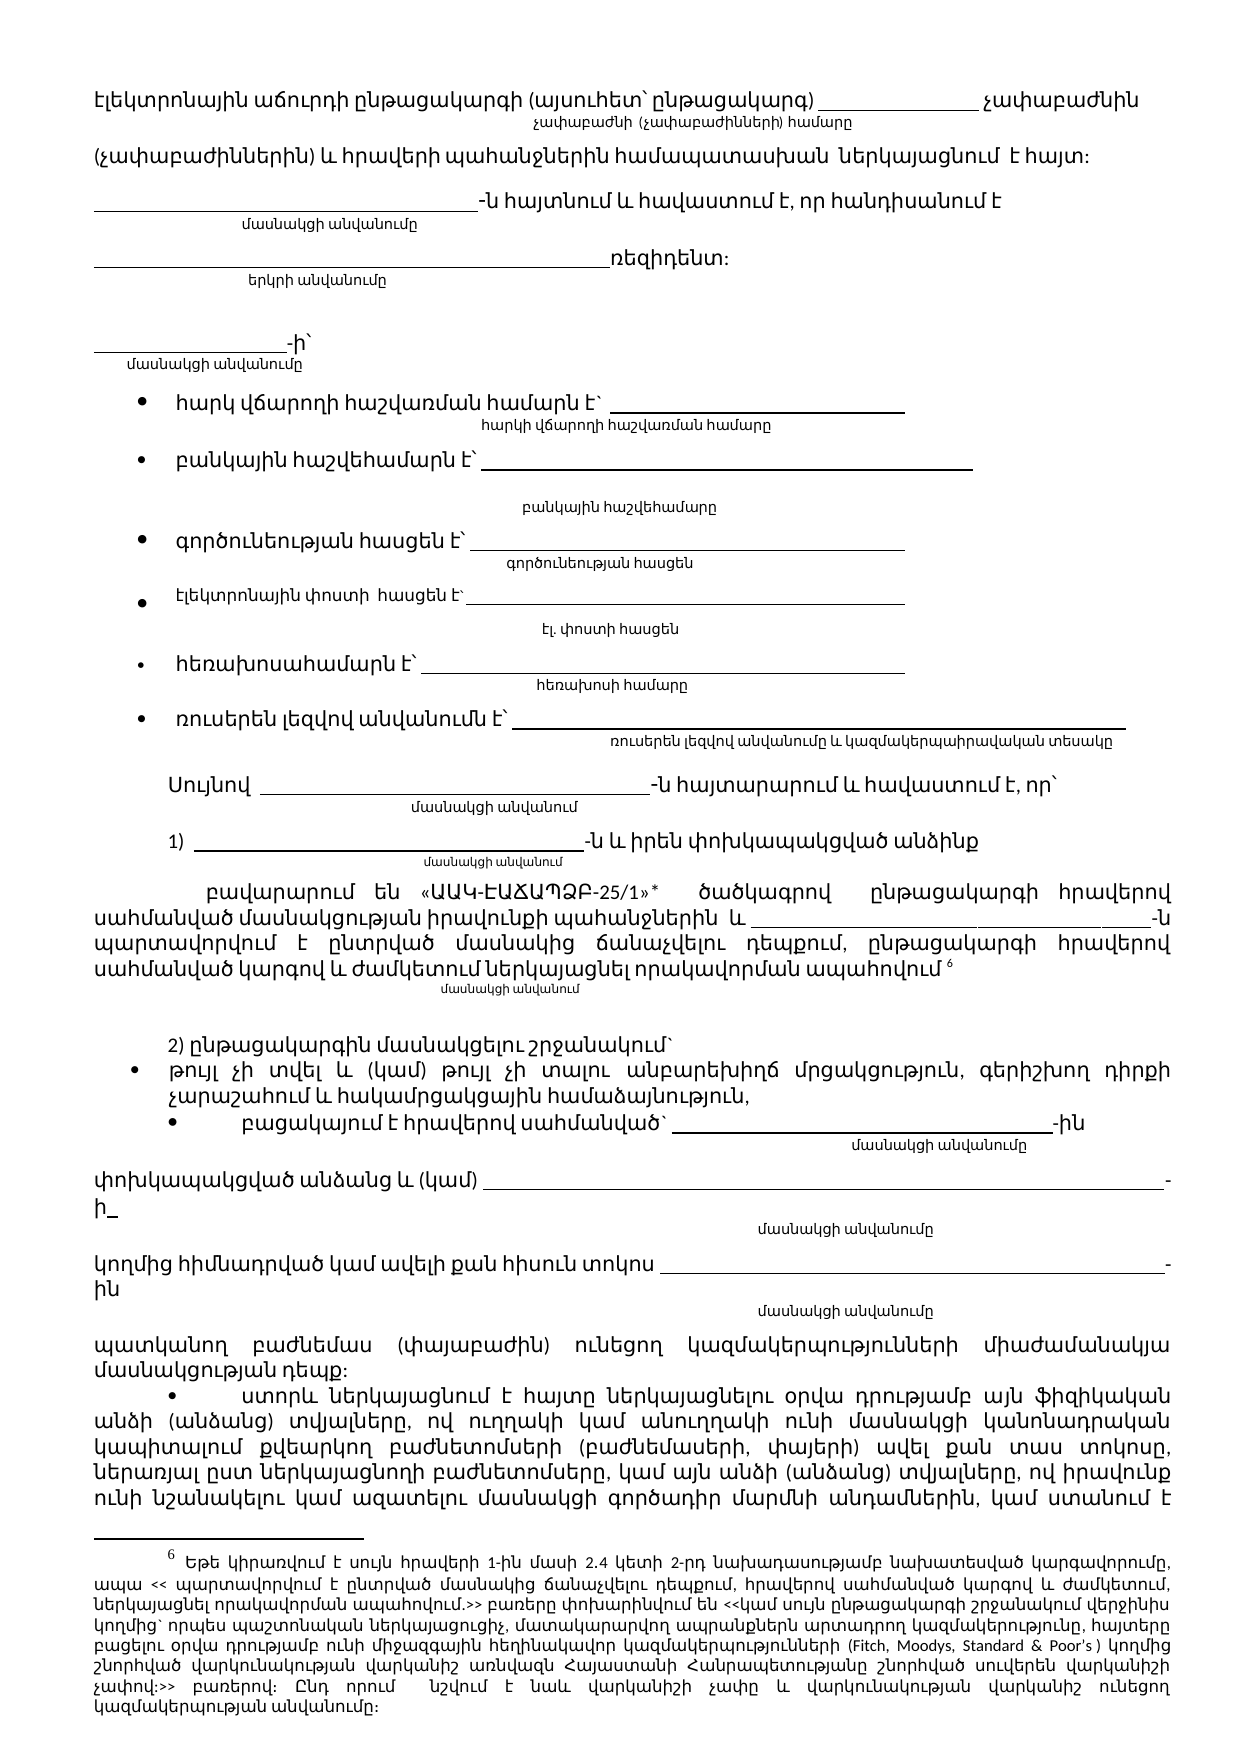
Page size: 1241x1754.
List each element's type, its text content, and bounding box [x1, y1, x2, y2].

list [94, 1383, 1171, 1510]
list բանկային հաշվեհամարն է՝ [138, 447, 1171, 498]
text երկրի անվանումը [94, 271, 1171, 301]
list թույլ չի տվել և (կամ) թույլ չի տալու անբարեխիղճ մրցակցություն, գերիշխող դիրքի չարաշահում և հակամրցակցային համաձայնություն, [131, 1057, 1171, 1108]
list գործունեության հասցեն է՝ [138, 528, 1171, 554]
list հեռախոսահամարն է՝ [138, 651, 1171, 676]
text մասնակցի անվանումը [94, 1302, 1171, 1332]
text ռեզիդենտ: [94, 245, 1171, 271]
text գործունեության հասցեն [94, 554, 1171, 584]
text (չափաբաժիններին) և հրավերի պահանջներին համապատասխան ներկայացնում է հայտ: [94, 144, 1171, 169]
text պատկանող բաժնեմաս (փայաբաժին) ունեցող կազմակերպությունների միաժամանակյա մասնակցության դեպք: [94, 1332, 1171, 1383]
text մասնակցի անվանումը [94, 356, 1171, 386]
text 2) ընթացակարգին մասնակցելու շրջանակում` [94, 1032, 1171, 1057]
list հարկ վճարողի հաշվառման համարն է` [138, 386, 1171, 417]
text փոխկապակցված անձանց և (կամ) -ի [94, 1167, 1171, 1220]
text մասնակցի անվանում [94, 798, 1171, 829]
list էլեկտրոնային փոստի հասցեն է՝ [138, 584, 1171, 620]
text մասնակցի անվանում [94, 854, 1171, 879]
text էլեկտրոնային աճուրդի ընթացակարգի (այսուհետ՝ ընթացակարգ) չափաբաժնին [94, 88, 1171, 113]
text հեռախոսի համարը [462, 676, 1171, 707]
text չափաբաժնի (չափաբաժինների) համարը [94, 113, 1171, 144]
text մասնակցի անվանում [94, 981, 1171, 1007]
text -ն հայտնում և հավաստում է, որ հանդիսանում է [94, 184, 1171, 215]
text մասնակցի անվանումը [94, 1220, 1171, 1251]
list բացակայում է հրավերով սահմանված` -ին [94, 1108, 1171, 1136]
text մասնակցի անվանումը [94, 215, 1171, 245]
text կողմից հիմնադրված կամ ավելի քան հիսուն տոկոս -ին [94, 1251, 1171, 1302]
list ռուսերեն լեզվով անվանումն է՝ [138, 707, 1171, 732]
text բավարարում են «ԱԱԿ-ԷԱՃԱՊՁԲ-25/1»* ծածկագրով ընթացակարգի հրավերով սահմանված մասնակցության իրավունքի պահանջներին և -ն պարտավորվում է ընտրված մասնակից ճանաչվելու դեպքում, ընթացակարգի հրավերով սահմանված կարգով և ժամկետում ներկայացնել որակավորման ապահովում [94, 879, 1171, 981]
text հարկի վճարողի հաշվառման համարը [94, 417, 1171, 447]
text բանկային հաշվեհամարը [94, 498, 1171, 528]
text 1) -ն և իրեն փոխկապակցված անձինք [94, 829, 1171, 854]
text Սույնով -ն հայտարարում և հավաստում է, որ՝ [94, 768, 1171, 798]
text մասնակցի անվանումը [94, 1136, 1171, 1167]
text -ի՝ [94, 330, 1171, 356]
text էլ. փոստի հասցեն [94, 620, 1171, 651]
text ռուսերեն լեզվով անվանումը և կազմակերպաիրավական տեսակը [536, 732, 1171, 763]
